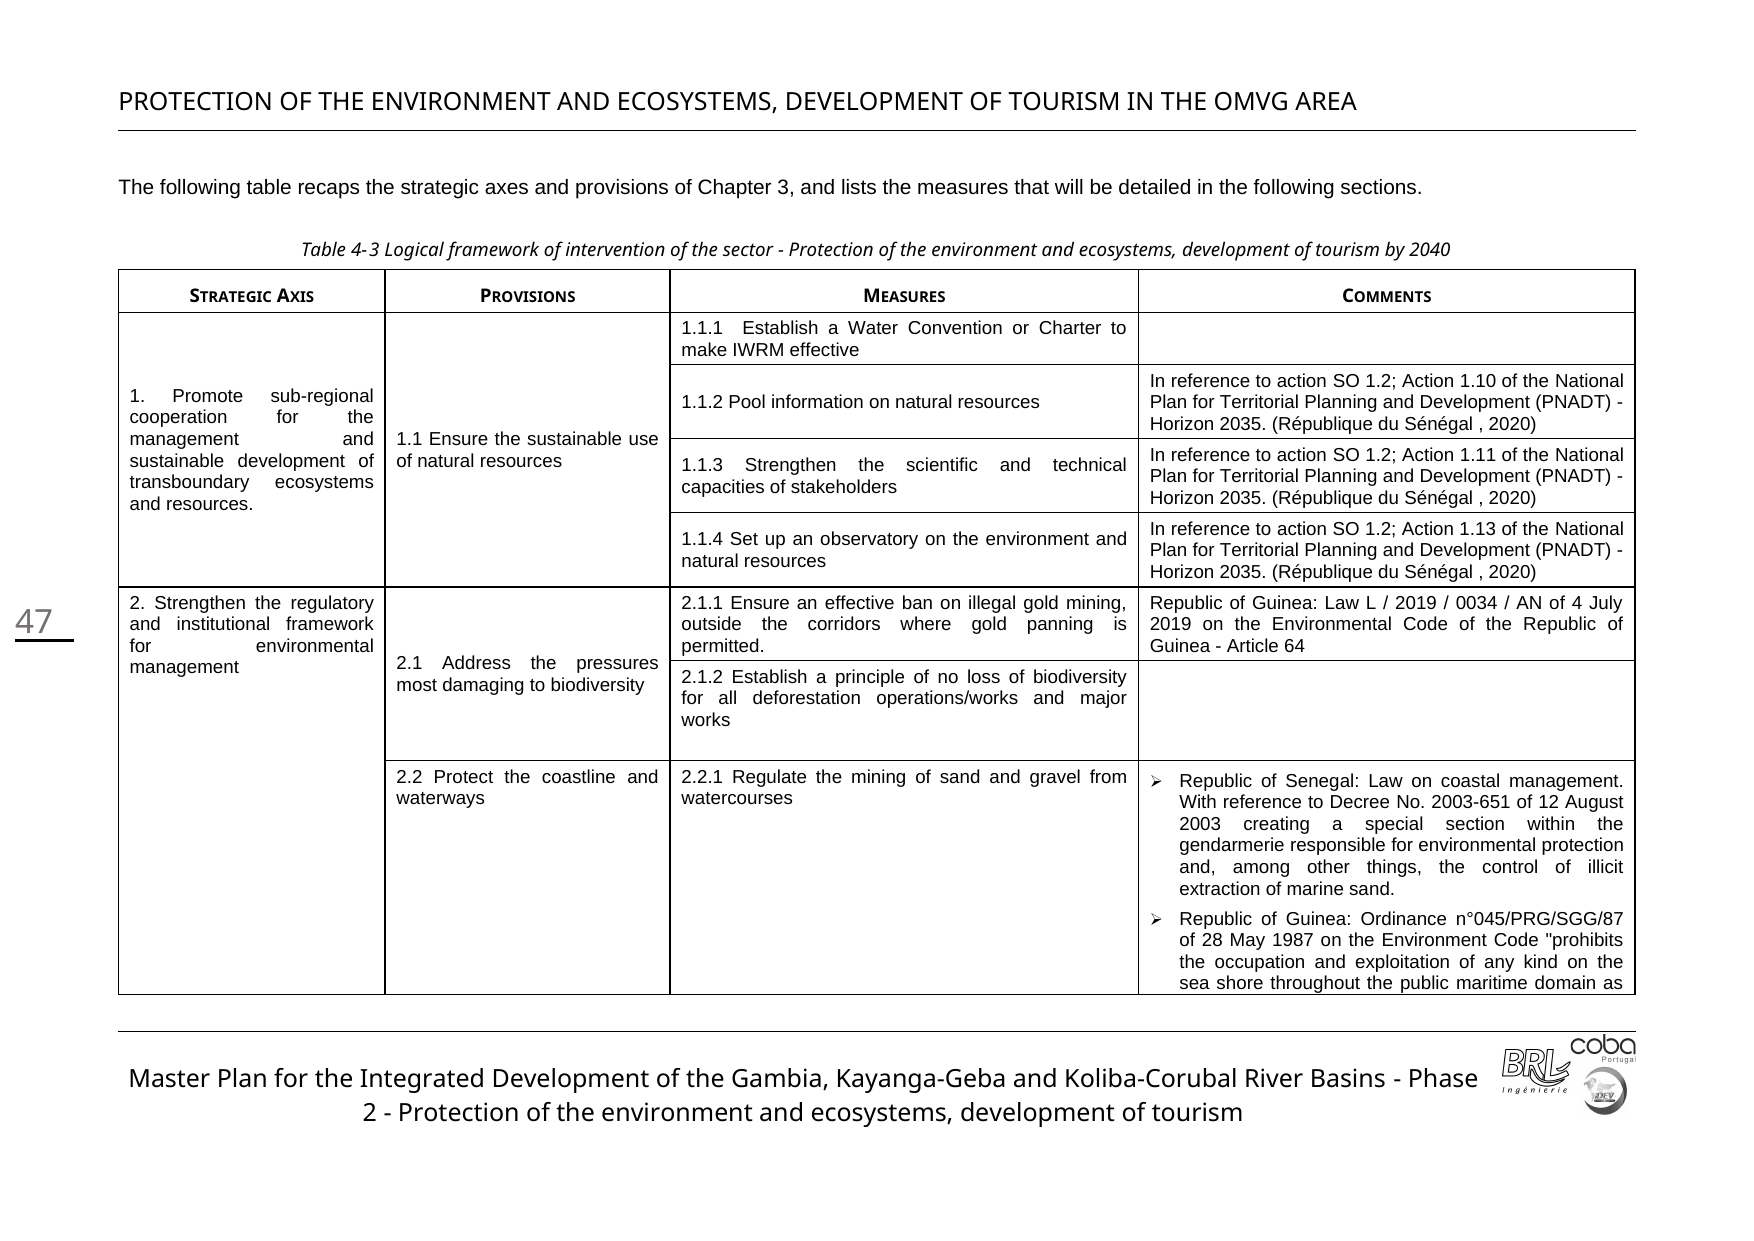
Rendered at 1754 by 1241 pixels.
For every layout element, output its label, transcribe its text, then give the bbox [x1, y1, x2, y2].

table_cell 1.1.1 Establish a Water Convention or Charter to make IWRM effective [671, 313, 1138, 364]
table_header Provisions [386, 270, 669, 312]
table_header Measures [671, 270, 1138, 312]
table_cell 1.1.3 Strengthen the scientific and technical capacities of stakeholders [671, 439, 1138, 512]
table_cell 2.2 Protect the coastline and waterways [386, 761, 669, 993]
table_cell 1.1 Ensure the sustainable use of natural resources [386, 313, 669, 586]
table_cell 2.1 Address the pressures most damaging to biodiversity [386, 588, 669, 760]
table_cell 1. Promote sub-regional cooperation for the management and sustainable development of transboundary ecosystems and resources. [119, 313, 384, 586]
text The following table recaps the strategic axes and provisions of Chapter 3, and lists the measures that will be detailed in the following sections. [118, 175, 1636, 199]
picture [1501, 1033, 1636, 1094]
table_cell Republic of Guinea: Law L / 2019 / 0034 / AN of 4 July 2019 on the Environmental Code of the Republic of Guinea - Article 64 [1139, 588, 1634, 660]
table_cell 1.1.4 Set up an observatory on the environment and natural resources [671, 513, 1138, 586]
table_cell In reference to action SO 1.2; Action 1.10 of the National Plan for Territorial Planning and Development (PNADT) - Horizon 2035. [1139, 365, 1634, 438]
table_cell [1139, 313, 1634, 364]
table_cell 2.1.2 Establish a principle of no loss of biodiversity for all deforestation operations/works and major works [671, 661, 1138, 760]
table_cell 2.2.1 Regulate the mining of sand and gravel from watercourses [671, 761, 1138, 993]
table_header Strategic Axis [119, 270, 384, 312]
table_cell 2.1.1 Ensure an effective ban on illegal gold mining, outside the corridors where gold panning is permitted. [671, 588, 1138, 660]
table_header Comments [1139, 270, 1634, 312]
table_cell 2. Strengthen the regulatory and institutional framework for environmental management [119, 588, 384, 993]
table_cell In reference to action SO 1.2; Action 1.11 of the National Plan for Territorial Planning and Development (PNADT) - Horizon 2035. [1139, 439, 1634, 512]
table_cell In reference to action SO 1.2; Action 1.13 of the National Plan for Territorial Planning and Development (PNADT) - Horizon 2035. [1139, 513, 1634, 586]
table_cell 1.1.2 Pool information on natural resources [671, 365, 1138, 438]
table_cell [1139, 661, 1634, 760]
